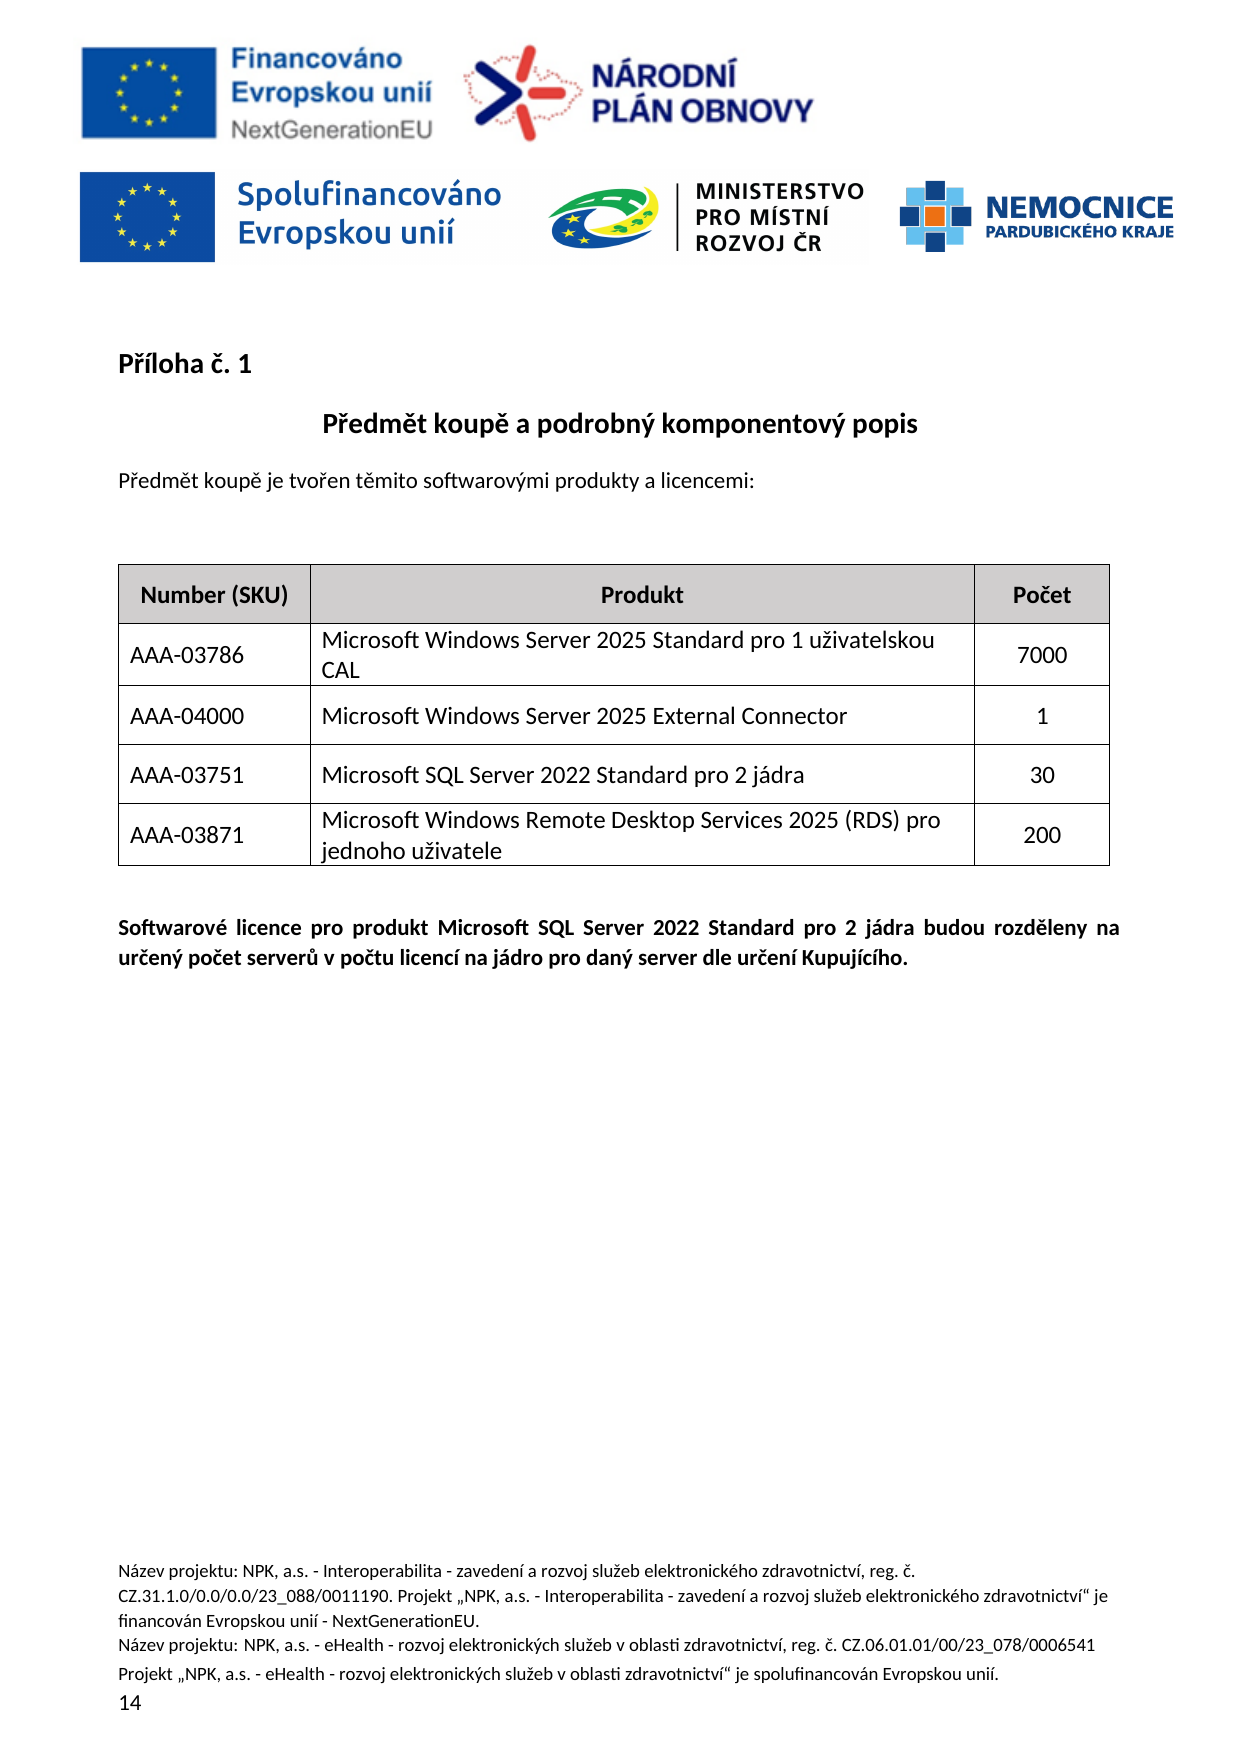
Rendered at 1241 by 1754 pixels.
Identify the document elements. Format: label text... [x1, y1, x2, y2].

table_cell 30 [975, 745, 1109, 803]
table_header Počet [975, 565, 1109, 623]
picture [898, 179, 1174, 253]
subtitle Předmět koupě a podrobný komponentový popis [118, 406, 1122, 441]
table_header Number (SKU) [119, 565, 310, 623]
picture [72, 15, 835, 167]
table_cell Microsoft Windows Remote Desktop Services 2025 (RDS) pro jednoho uživatele [311, 804, 974, 865]
table_cell Microsoft SQL Server 2022 Standard pro 2 jádra [311, 745, 974, 803]
picture [77, 169, 870, 265]
subtitle Příloha č. 1 [118, 345, 1122, 381]
table_header Produkt [311, 565, 974, 623]
text Softwarové licence pro produkt Microsoft SQL Server 2022 Standard pro 2 jádra budou rozděleny na určený počet serverů v počtu licencí na jádro pro daný server dle určení Kupujícího. [118, 913, 1122, 971]
table_cell AAA-03786 [119, 624, 310, 685]
table_cell 1 [975, 686, 1109, 744]
table_cell AAA-03871 [119, 804, 310, 865]
table_cell AAA-04000 [119, 686, 310, 744]
table_cell Microsoft Windows Server 2025 Standard pro 1 uživatelskou CAL [311, 624, 974, 685]
table_cell AAA-03751 [119, 745, 310, 803]
table_cell 200 [975, 804, 1109, 865]
table_cell Microsoft Windows Server 2025 External Connector [311, 686, 974, 744]
table_cell 7000 [975, 624, 1109, 685]
text Předmět koupě je tvořen těmito softwarovými produkty a licencemi: [118, 466, 1122, 494]
